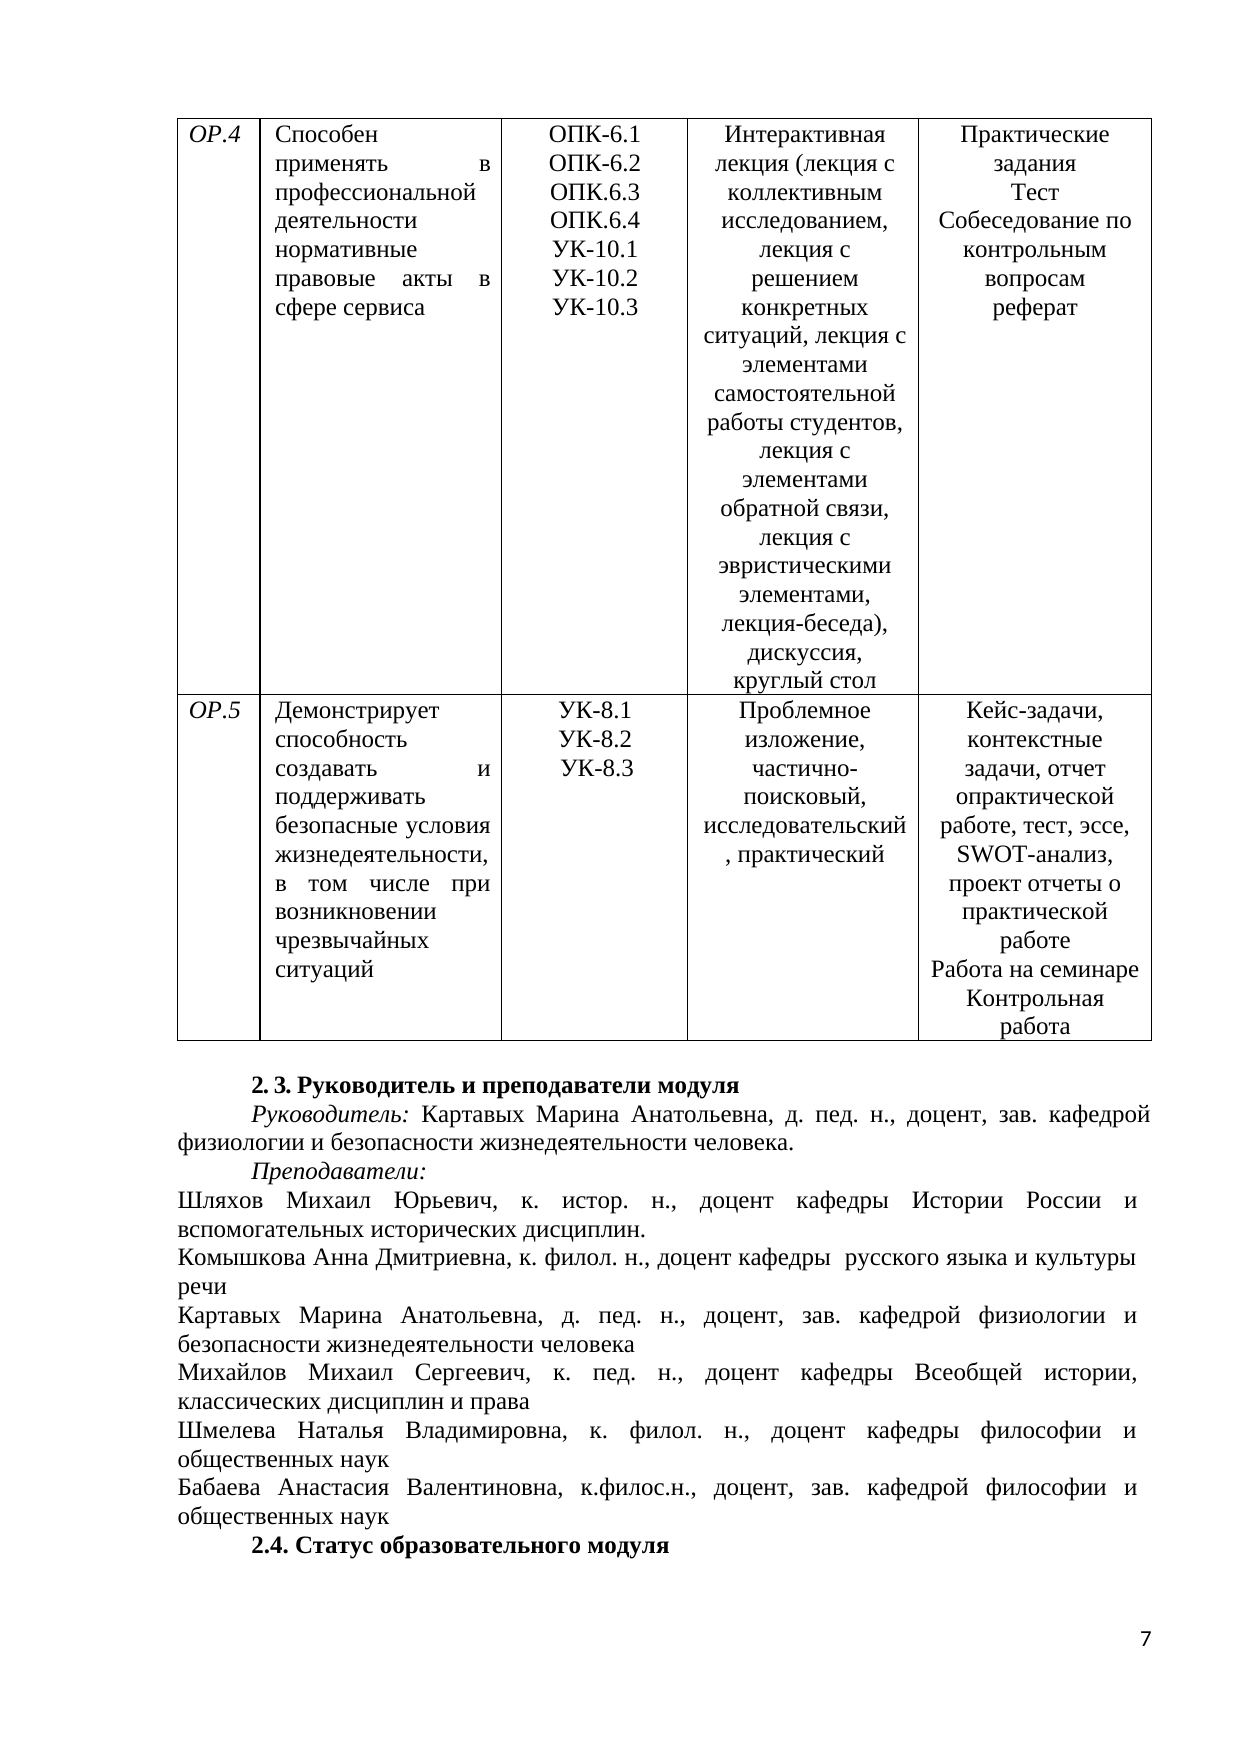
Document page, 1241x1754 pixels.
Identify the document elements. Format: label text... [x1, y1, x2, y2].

table_cell Демонстрирует способность создавать и поддерживать безопасные условия жизнедеятельности, в том числе при возникновении чрезвычайных ситуаций [261, 695, 501, 1040]
table_cell ОР.4 [178, 119, 259, 694]
table_cell ОР.5 [178, 695, 259, 1040]
text 2.4. Статус образовательного модуля [177, 1530, 1152, 1559]
text Комышкова Анна Дмитриевна, к. филол. н., доцент кафедры русского языка и культуры речи [177, 1242, 1138, 1300]
text Бабаева Анастасия Валентиновна, к.филос.н., доцент, зав. кафедрой философии и общественных наук [177, 1472, 1138, 1530]
text Шмелева Наталья Владимировна, к. филол. н., доцент кафедры философии и общественных наук [177, 1415, 1138, 1472]
text Преподаватели: [177, 1156, 1152, 1185]
table_cell Кейс-задачи, контекстные задачи, отчет опрактической работе, тест, эссе, SWOT-анализ, проект отчеты о практической работе Работа на семинаре Контрольная работа [919, 695, 1151, 1040]
table_cell УК-8.1 УК-8.2 УК-8.3 [502, 695, 687, 1040]
text Картавых Марина Анатольевна, д. пед. н., доцент, зав. кафедрой физиологии и безопасности жизнедеятельности человека [177, 1300, 1138, 1357]
text Михайлов Михаил Сергеевич, к. пед. н., доцент кафедры Всеобщей истории, классических дисциплин и права [177, 1357, 1138, 1415]
table_cell Проблемное изложение, частично-поисковый, исследовательский, практический [688, 695, 918, 1040]
text Руководитель: Картавых Марина Анатольевна, д. пед. н., доцент, зав. кафедрой физиологии и безопасности жизнедеятельности человека. [177, 1099, 1152, 1156]
text Шляхов Михаил Юрьевич, к. истор. н., доцент кафедры Истории России и вспомогательных исторических дисциплин. [177, 1185, 1138, 1242]
text 2. 3. Руководитель и преподаватели модуля [177, 1070, 1152, 1099]
table_cell Практические задания Тест Собеседование по контрольным вопросам реферат [919, 119, 1151, 694]
table_cell Способен применять в профессиональной деятельности нормативные правовые акты в сфере сервиса [261, 119, 501, 694]
table_cell Интерактивная лекция (лекция с коллективным исследованием, лекция с решением конкретных ситуаций, лекция с элементами самостоятельной работы студентов, лекция с элементами обратной связи, лекция с эвристическими элементами, лекция-беседа), дискуссия, круглый стол [688, 119, 918, 694]
table_cell ОПК-6.1 ОПК-6.2 ОПК.6.3 ОПК.6.4 УК-10.1 УК-10.2 УК-10.3 [502, 119, 687, 694]
